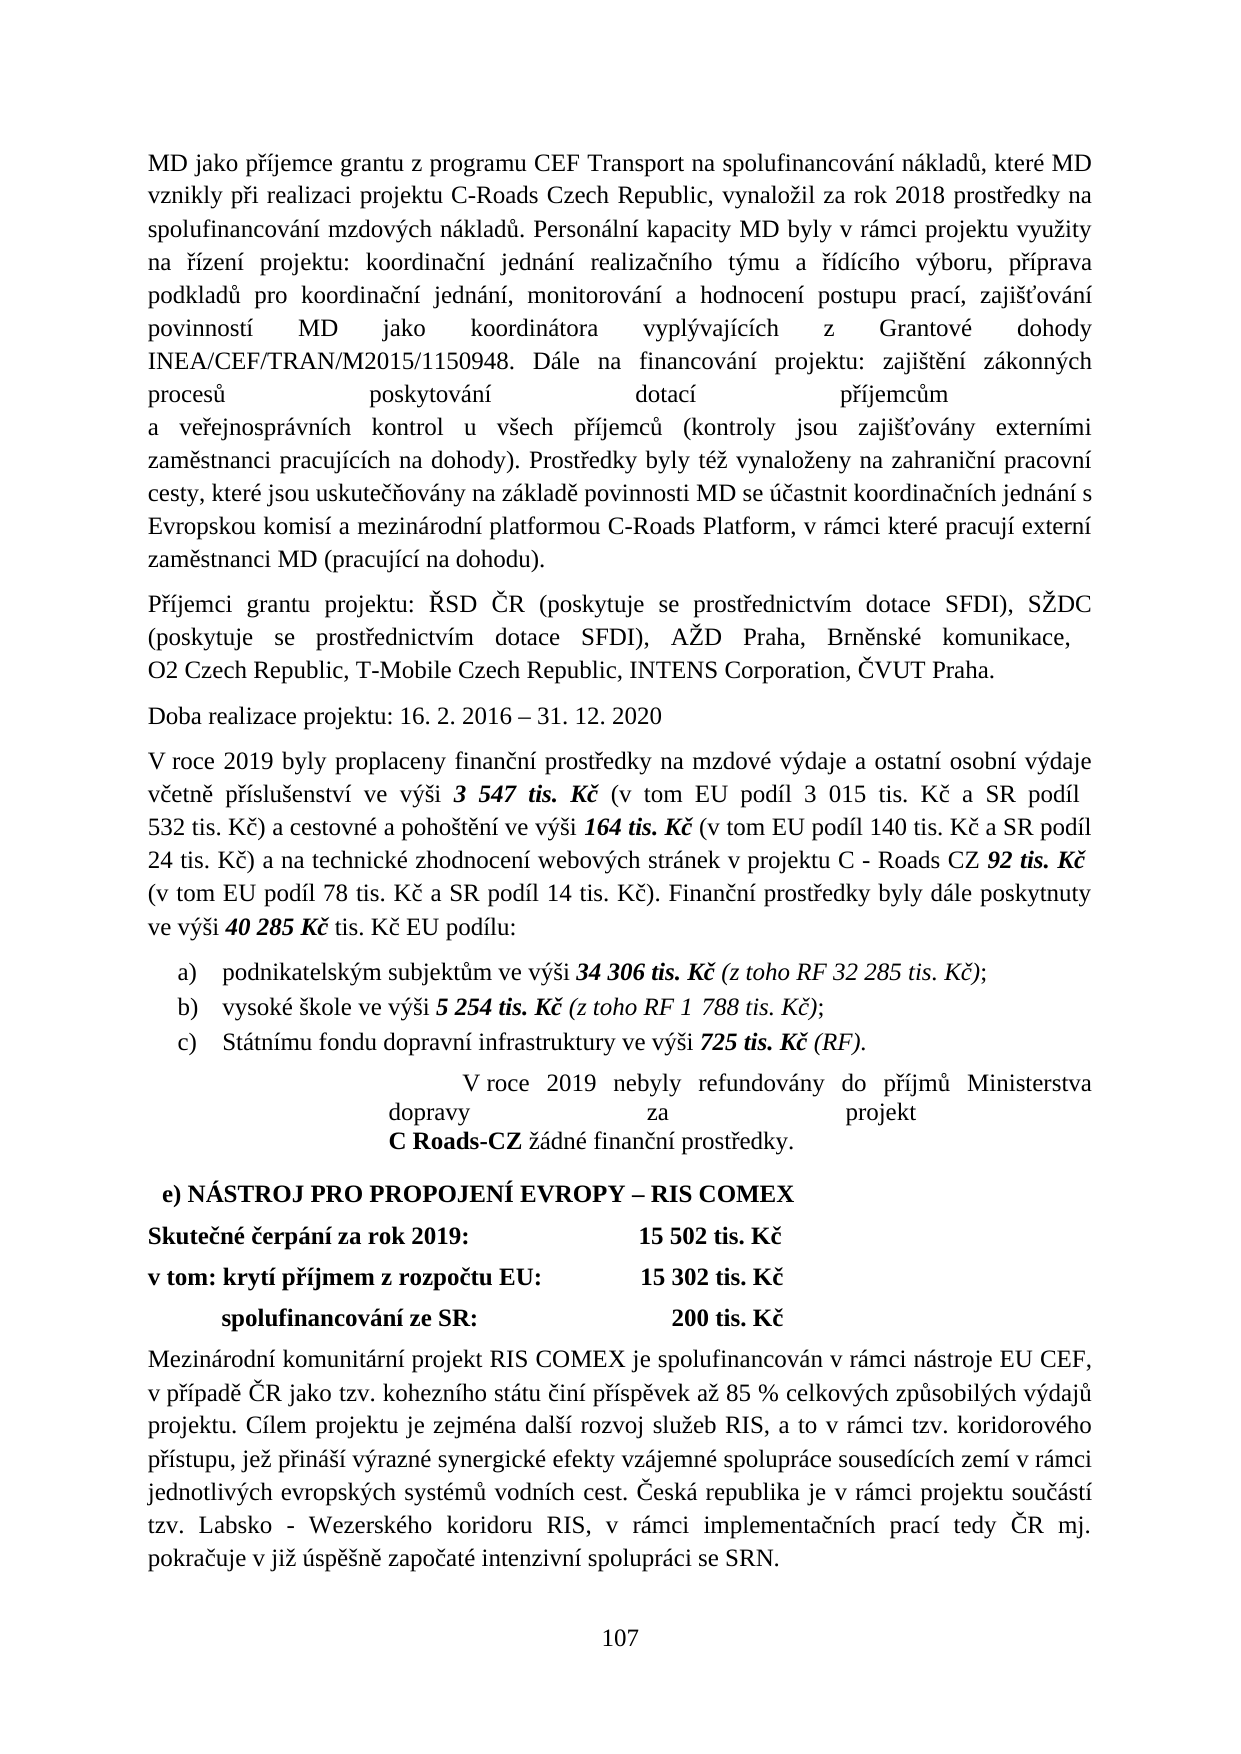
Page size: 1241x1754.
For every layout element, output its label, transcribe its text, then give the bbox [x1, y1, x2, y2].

text Doba realizace projektu: 16. 2. 2016 – 31. 12. 2020 [148, 701, 1093, 730]
text V roce 2019 byly proplaceny finanční prostředky na mzdové výdaje a ostatní osobní výdaje včetně příslušenství ve výši 3 547 tis. Kč (v tom EU podíl 3 015 tis. Kč a SR podíl 532 tis. Kč) a cestovné a pohoštění ve výši 164 tis. Kč (v tom EU podíl 140 tis. Kč a SR podíl 24 tis. Kč) a na technické zhodnocení webových stránek v projektu C - Roads CZ 92 tis. Kč (v tom EU podíl 78 tis. Kč a SR podíl 14 tis. Kč). Finanční prostředky byly dále poskytnuty ve výši 40 285 Kč tis. Kč EU podílu: [148, 746, 1093, 940]
text V roce 2019 nebyly refundovány do příjmů Ministerstva dopravy za projekt C Roads-CZ žádné finanční prostředky. [388, 1068, 1093, 1154]
text e) NÁSTROJ PRO PROPOJENÍ EVROPY – RIS COMEX [162, 1179, 1093, 1208]
list podnikatelským subjektům ve výši 34 306 tis. Kč (z toho RF 32 285 tis. Kč); [177, 957, 1093, 986]
text Skutečné čerpání za rok 2019: 15 502 tis. Kč [148, 1221, 1093, 1249]
text spolufinancování ze SR: 200 tis. Kč [148, 1303, 1093, 1332]
text Příjemci grantu projektu: ŘSD ČR (poskytuje se prostřednictvím dotace SFDI), SŽDC (poskytuje se prostřednictvím dotace SFDI), AŽD Praha, Brněnské komunikace, O2 Czech Republic, T-Mobile Czech Republic, INTENS Corporation, ČVUT Praha. [148, 589, 1093, 684]
text MD jako příjemce grantu z programu CEF Transport na spolufinancování nákladů, které MD vznikly při realizaci projektu C-Roads Czech Republic, vynaložil za rok 2018 prostředky na spolufinancování mzdových nákladů. Personální kapacity MD byly v rámci projektu využity na řízení projektu: koordinační jednání realizačního týmu a řídícího výboru, příprava podkladů pro koordinační jednání, monitorování a hodnocení postupu prací, zajišťování povinností MD jako koordinátora vyplývajících z Grantové dohody INEA/CEF/TRAN/M2015/1150948. Dále na financování projektu: zajištění zákonných procesů poskytování dotací příjemcům a veřejnosprávních kontrol u všech příjemců (kontroly jsou zajišťovány externími zaměstnanci pracujících na dohody). Prostředky byly též vynaloženy na zahraniční pracovní cesty, které jsou uskutečňovány na základě povinnosti MD se účastnit koordinačních jednání s Evropskou komisí a mezinárodní platformou C-Roads Platform, v rámci které pracují externí zaměstnanci MD (pracující na dohodu). [148, 148, 1093, 573]
text Mezinárodní komunitární projekt RIS COMEX je spolufinancován v rámci nástroje EU CEF, v případě ČR jako tzv. kohezního státu činí příspěvek až 85 % celkových způsobilých výdajů projektu. Cílem projektu je zejména další rozvoj služeb RIS, a to v rámci tzv. koridorového přístupu, jež přináší výrazné synergické efekty vzájemné spolupráce sousedících zemí v rámci jednotlivých evropských systémů vodních cest. Česká republika je v rámci projektu součástí tzv. Labsko - Wezerského koridoru RIS, v rámci implementačních prací tedy ČR mj. pokračuje v již úspěšně započaté intenzivní spolupráci se SRN. [148, 1344, 1093, 1571]
list Státnímu fondu dopravní infrastruktury ve výši 725 tis. Kč (RF). [177, 1027, 1093, 1056]
text v tom: krytí příjmem z rozpočtu EU: 15 302 tis. Kč [148, 1262, 1093, 1291]
list vysoké škole ve výši 5 254 tis. Kč (z toho RF 1 788 tis. Kč); [177, 992, 1093, 1021]
